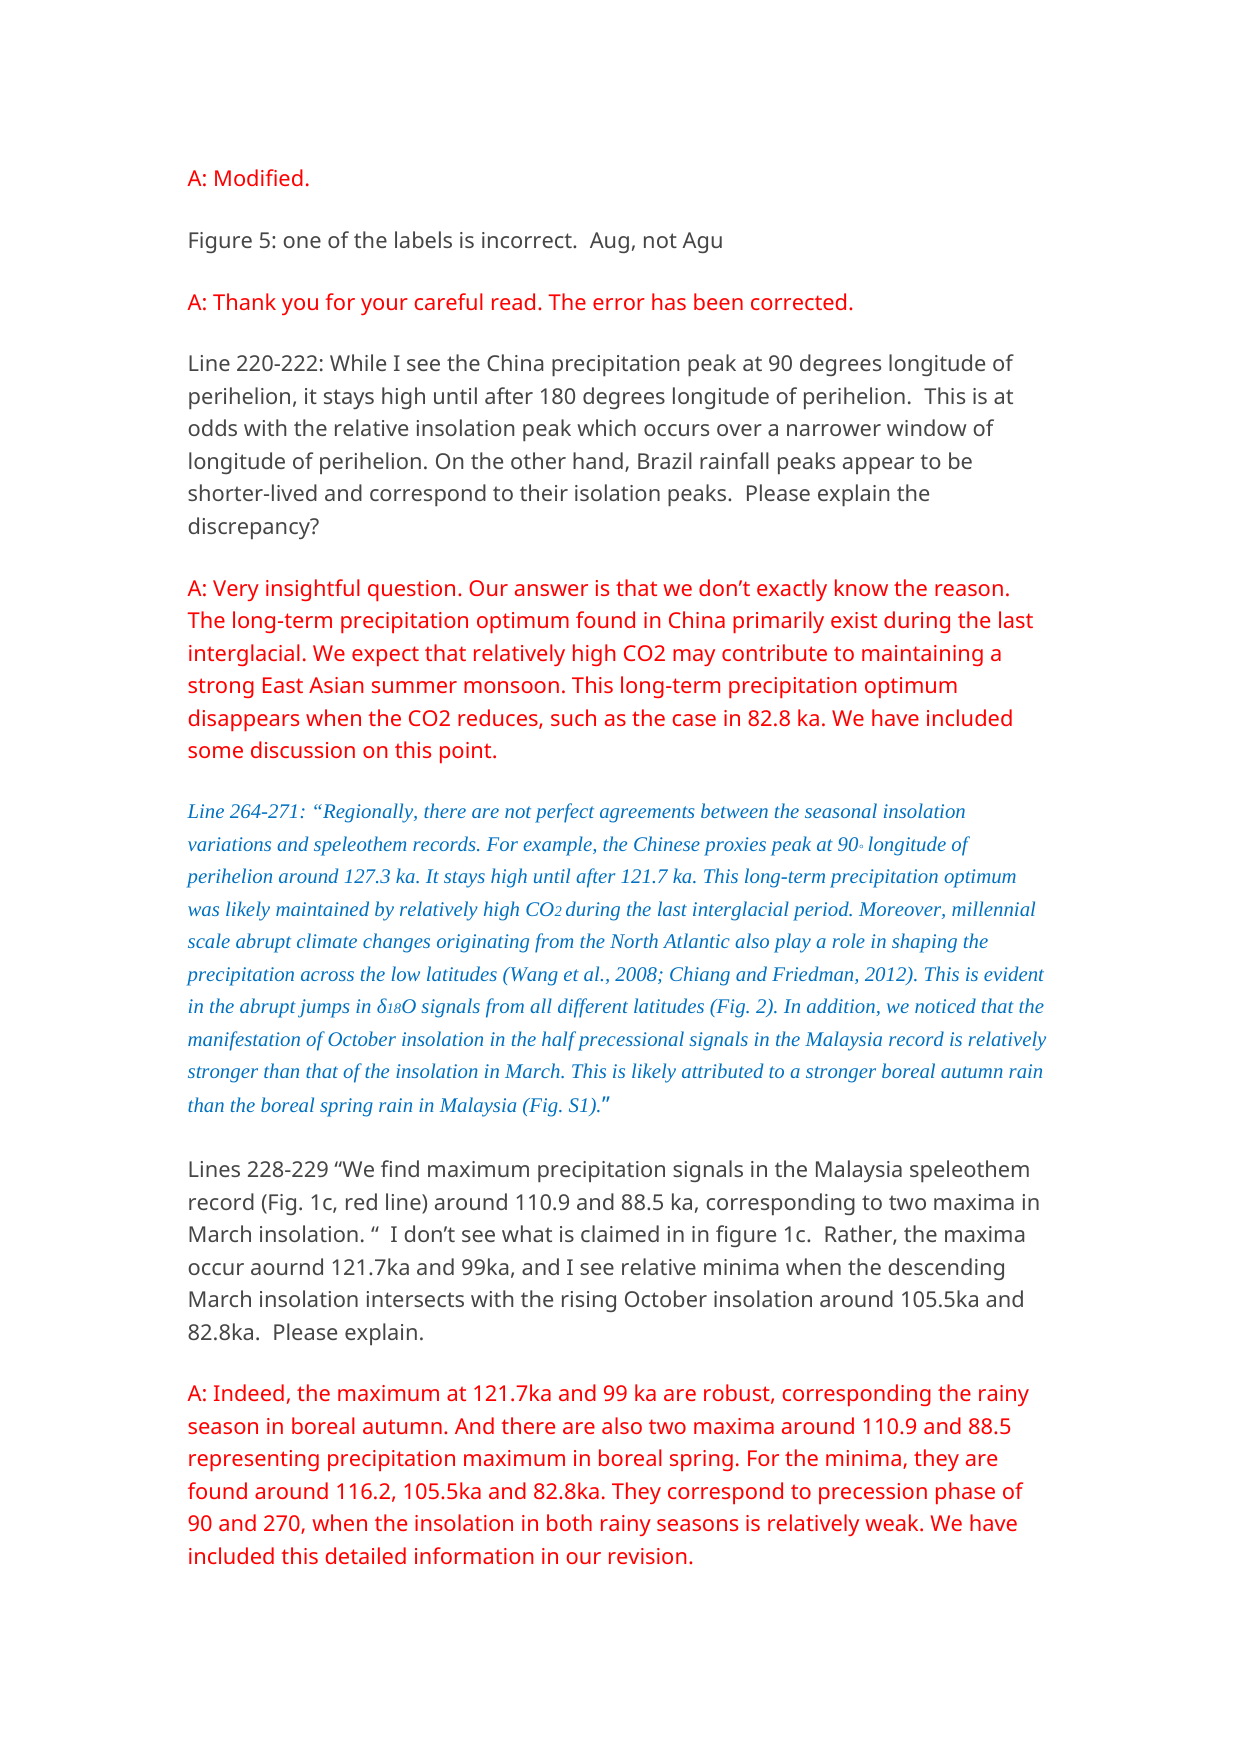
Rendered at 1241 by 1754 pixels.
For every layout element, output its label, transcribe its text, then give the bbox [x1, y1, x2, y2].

text Line 220-222: While I see the China precipitation peak at 90 degrees longitude of perihelion, it stays high until after 180 degrees longitude of perihelion. This is at odds with the relative insolation peak which occurs over a narrower window of longitude of perihelion. On the other hand, Brazil rainfall peaks appear to be shorter-lived and correspond to their isolation peaks. Please explain the discrepancy? [187, 347, 1053, 542]
text A: Indeed, the maximum at 121.7ka and 99 ka are robust, corresponding the rainy season in boreal autumn. And there are also two maxima around 110.9 and 88.5 representing precipitation maximum in boreal spring. For the minima, they are found around 116.2, 105.5ka and 82.8ka. They correspond to precession phase of 90 and 270, when the insolation in both rainy seasons is relatively weak. We have included this detailed information in our revision. [187, 1377, 1053, 1572]
text A: Very insightful question. Our answer is that we don’t exactly know the reason. The long-term precipitation optimum found in China primarily exist during the last interglacial. We expect that relatively high CO2 may contribute to maintaining a strong East Asian summer monsoon. This long-term precipitation optimum disappears when the CO2 reduces, such as the case in 82.8 ka. We have included some discussion on this point. [187, 571, 1053, 766]
text Lines 228-229 “We find maximum precipitation signals in the Malaysia speleothem record (Fig. 1c, red line) around 110.9 and 88.5 ka, corresponding to two maxima in March insolation. “ I don’t see what is claimed in in figure 1c. Rather, the maxima occur aournd 121.7ka and 99ka, and I see relative minima when the descending March insolation intersects with the rising October insolation around 105.5ka and 82.8ka. Please explain. [187, 1153, 1053, 1348]
text A: Thank you for your careful read. The error has been corrected. [187, 285, 1053, 318]
text Figure 5: one of the labels is incorrect. Aug, not Agu [187, 224, 1053, 256]
text Line 264-271: “Regionally, there are not perfect agreements between the seasonal insolation variations and speleothem records. For example, the Chinese proxies peak at 90◦ longitude of perihelion around 127.3 ka. It stays high until after 121.7 ka. This long-term precipitation optimum was likely maintained by relatively high CO2 during the last interglacial period. Moreover, millennial scale abrupt climate changes originating from the North Atlantic also play a role in shaping the precipitation across the low latitudes (Wang et al., 2008; Chiang and Friedman, 2012). This is evident in the abrupt jumps in δ18O signals from all different latitudes (Fig. 2). In addition, we noticed that the manifestation of October insolation in the half precessional signals in the Malaysia record is relatively stronger than that of the insolation in March. This is likely attributed to a stronger boreal autumn rain than the boreal spring rain in Malaysia (Fig. S1).” [187, 795, 1053, 1120]
text A: Modified. [187, 162, 1053, 194]
